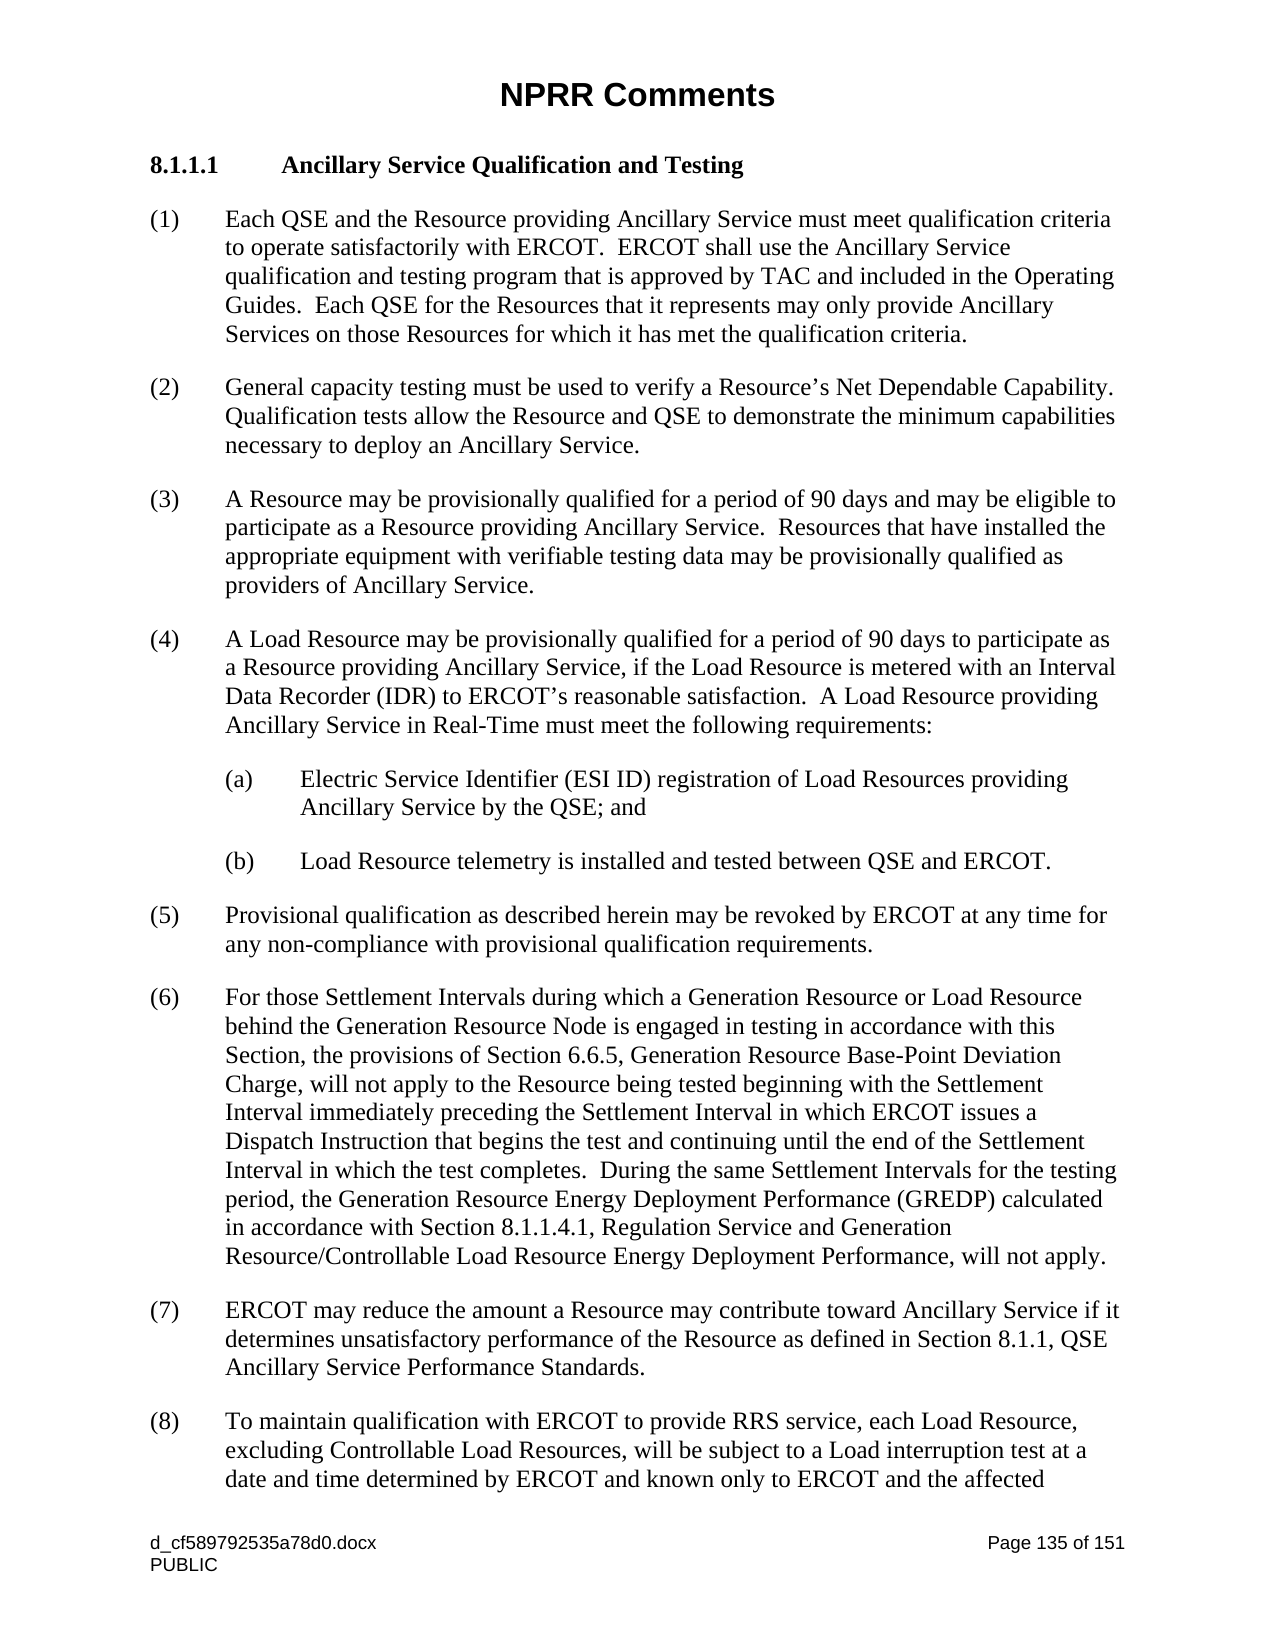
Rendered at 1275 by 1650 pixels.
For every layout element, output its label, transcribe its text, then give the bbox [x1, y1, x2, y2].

text (7) ERCOT may reduce the amount a Resource may contribute toward Ancillary Service if it determines unsatisfactory performance of the Resource as defined in Section 8.1.1, QSE Ancillary Service Performance Standards. [150, 1295, 1125, 1381]
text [150, 1406, 1125, 1492]
text (5) Provisional qualification as described herein may be revoked by ERCOT at any time for any non-compliance with provisional qualification requirements. [150, 900, 1125, 957]
text (a) Electric Service Identifier (ESI ID) registration of Load Resources providing Ancillary Service by the QSE; and [225, 764, 1125, 821]
text (2) General capacity testing must be used to verify a Resource’s Net Dependable Capability. Qualification tests allow the Resource and QSE to demonstrate the minimum capabilities necessary to deploy an Ancillary Service. [150, 372, 1125, 459]
text (3) A Resource may be provisionally qualified for a period of 90 days and may be eligible to participate as a Resource providing Ancillary Service. Resources that have installed the appropriate equipment with verifiable testing data may be provisionally qualified as providers of Ancillary Service. [150, 484, 1125, 599]
text (4) A Load Resource may be provisionally qualified for a period of 90 days to participate as a Resource providing Ancillary Service, if the Load Resource is metered with an Interval Data Recorder (IDR) to ERCOT’s reasonable satisfaction. A Load Resource providing Ancillary Service in Real-Time must meet the following requirements: [150, 624, 1125, 739]
text 8.1.1.1 Ancillary Service Qualification and Testing [150, 150, 1125, 179]
text (1) Each QSE and the Resource providing Ancillary Service must meet qualification criteria to operate satisfactorily with ERCOT. ERCOT shall use the Ancillary Service qualification and testing program that is approved by TAC and included in the Operating Guides. Each QSE for the Resources that it represents may only provide Ancillary Services on those Resources for which it has met the qualification criteria. [150, 204, 1125, 347]
text (6) For those Settlement Intervals during which a Generation Resource or Load Resource behind the Generation Resource Node is engaged in testing in accordance with this Section, the provisions of Section 6.6.5, Generation Resource Base-Point Deviation Charge, will not apply to the Resource being tested beginning with the Settlement Interval immediately preceding the Settlement Interval in which ERCOT issues a Dispatch Instruction that begins the test and continuing until the end of the Settlement Interval in which the test completes. During the same Settlement Intervals for the testing period, the Generation Resource Energy Deployment Performance (GREDP) calculated in accordance with Section 8.1.1.4.1, Regulation Service and Generation Resource/Controllable Load Resource Energy Deployment Performance, will not apply. [150, 982, 1125, 1270]
text (b) Load Resource telemetry is installed and tested between QSE and ERCOT. [225, 846, 1125, 875]
